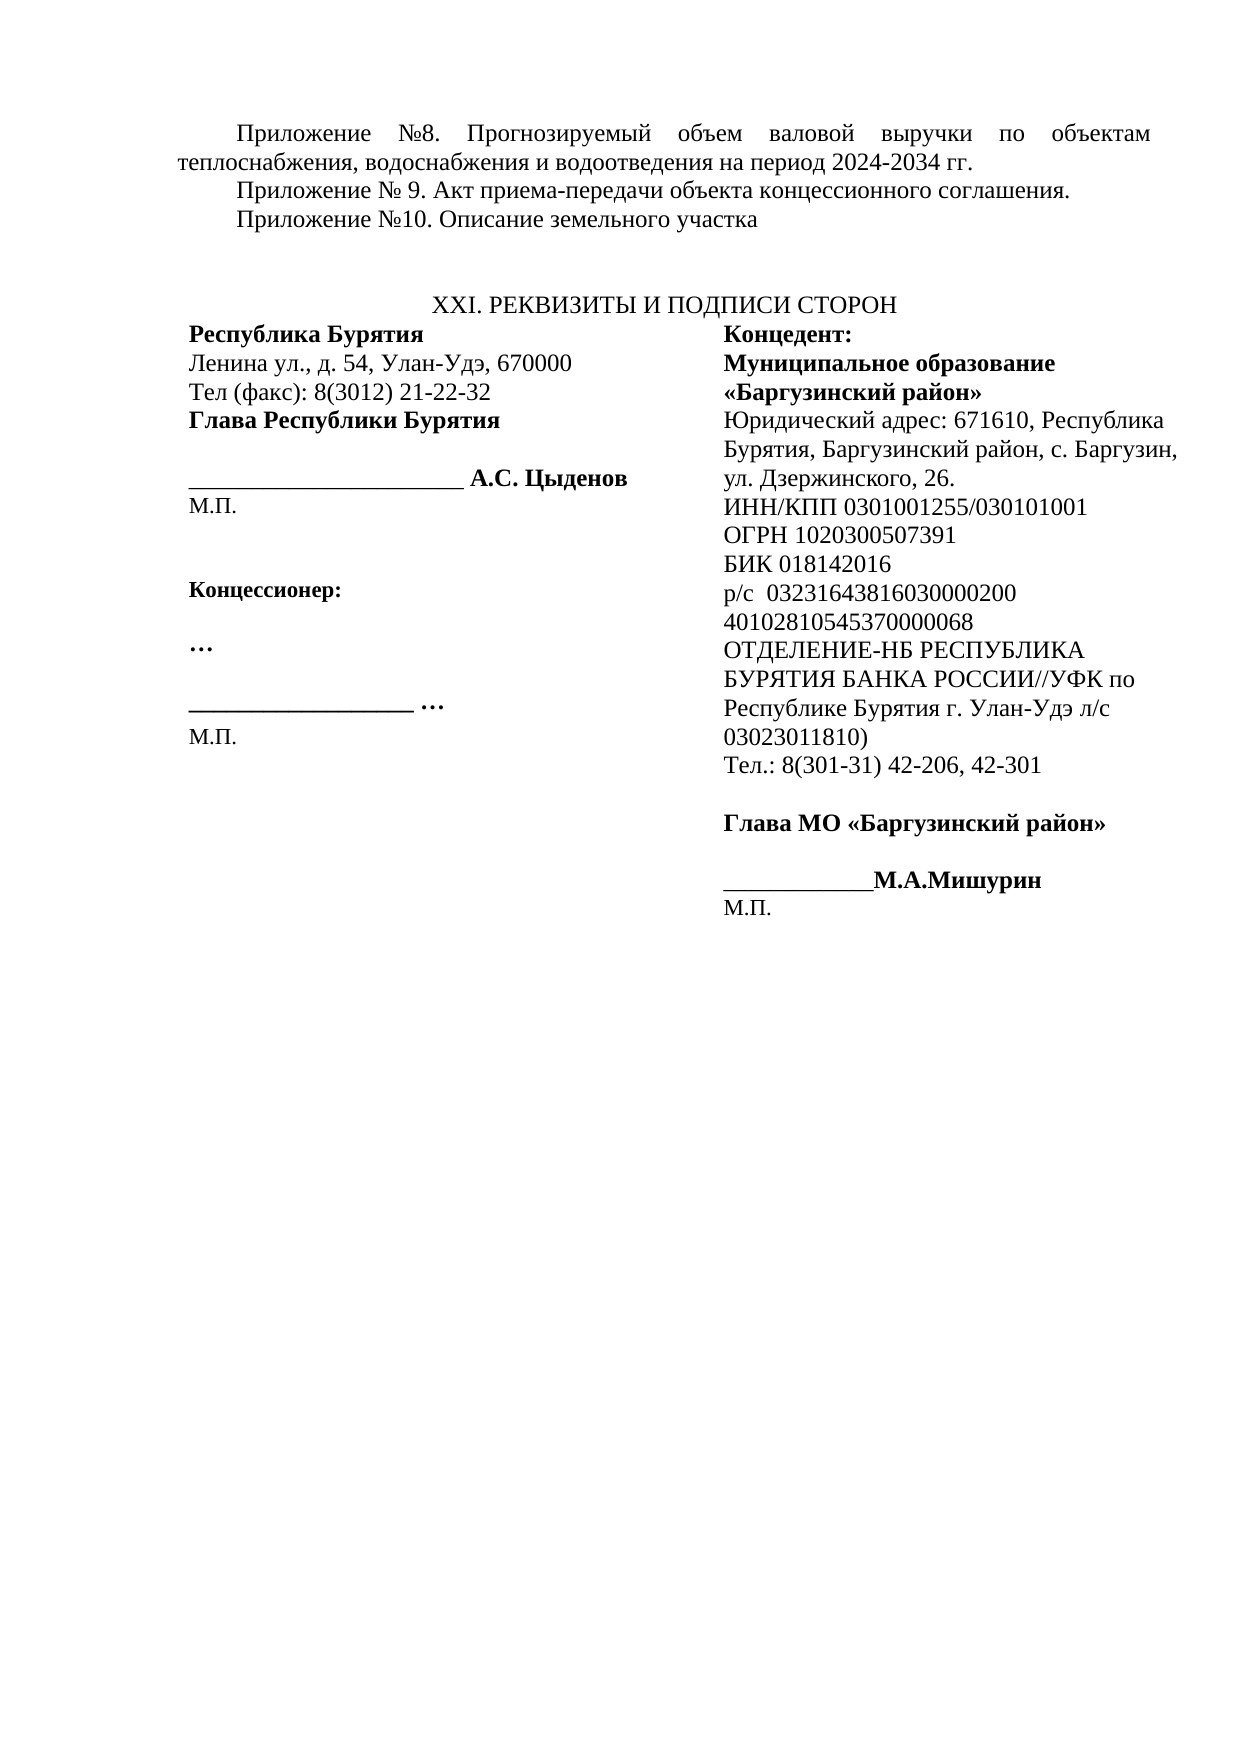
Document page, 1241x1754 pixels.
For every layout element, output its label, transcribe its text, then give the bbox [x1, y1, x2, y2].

text Приложение №8. Прогнозируемый объем валовой выручки по объектам теплоснабжения, водоснабжения и водоотведения на период 2024-2034 гг. [177, 118, 1152, 176]
text Приложение №10. Описание земельного участка [177, 204, 1152, 233]
text Приложение № 9. Акт приема-передачи объекта концессионного соглашения. [177, 176, 1152, 204]
text XXI. РЕКВИЗИТЫ И ПОДПИСИ СТОРОН [177, 291, 1152, 319]
table_header Концедент: Муниципальное образование «Баргузинский район» Юридический адрес: 671610, Республика Бурятия, Баргузинский район, с. Баргузин, ул. Дзержинского, 26. ИНН/КПП 0301001255/030101001 ОГРН 1020300507391 БИК 018142016 р/с 03231643816030000200 40102810545370000068 ОТДЕЛЕНИЕ-НБ РЕСПУБЛИКА БУРЯТИЯ БАНКА РОССИИ//УФК по Республике Бурятия г. Улан-Удэ л/с 03023011810) Тел.: 8(301-31) 42-206, 42-301 Глава МО «Баргузинский район» ____________М.А.Мишурин М.П. [712, 319, 1207, 921]
table_header Республика Бурятия Ленина ул., д. 54, Улан-Удэ, 670000 Тел (факс): 8(3012) 21-22-32 Глава Республики Бурятия ______________________ А.С. Цыденов М.П. Концессионер: … __________________ … М.П. [177, 319, 712, 921]
